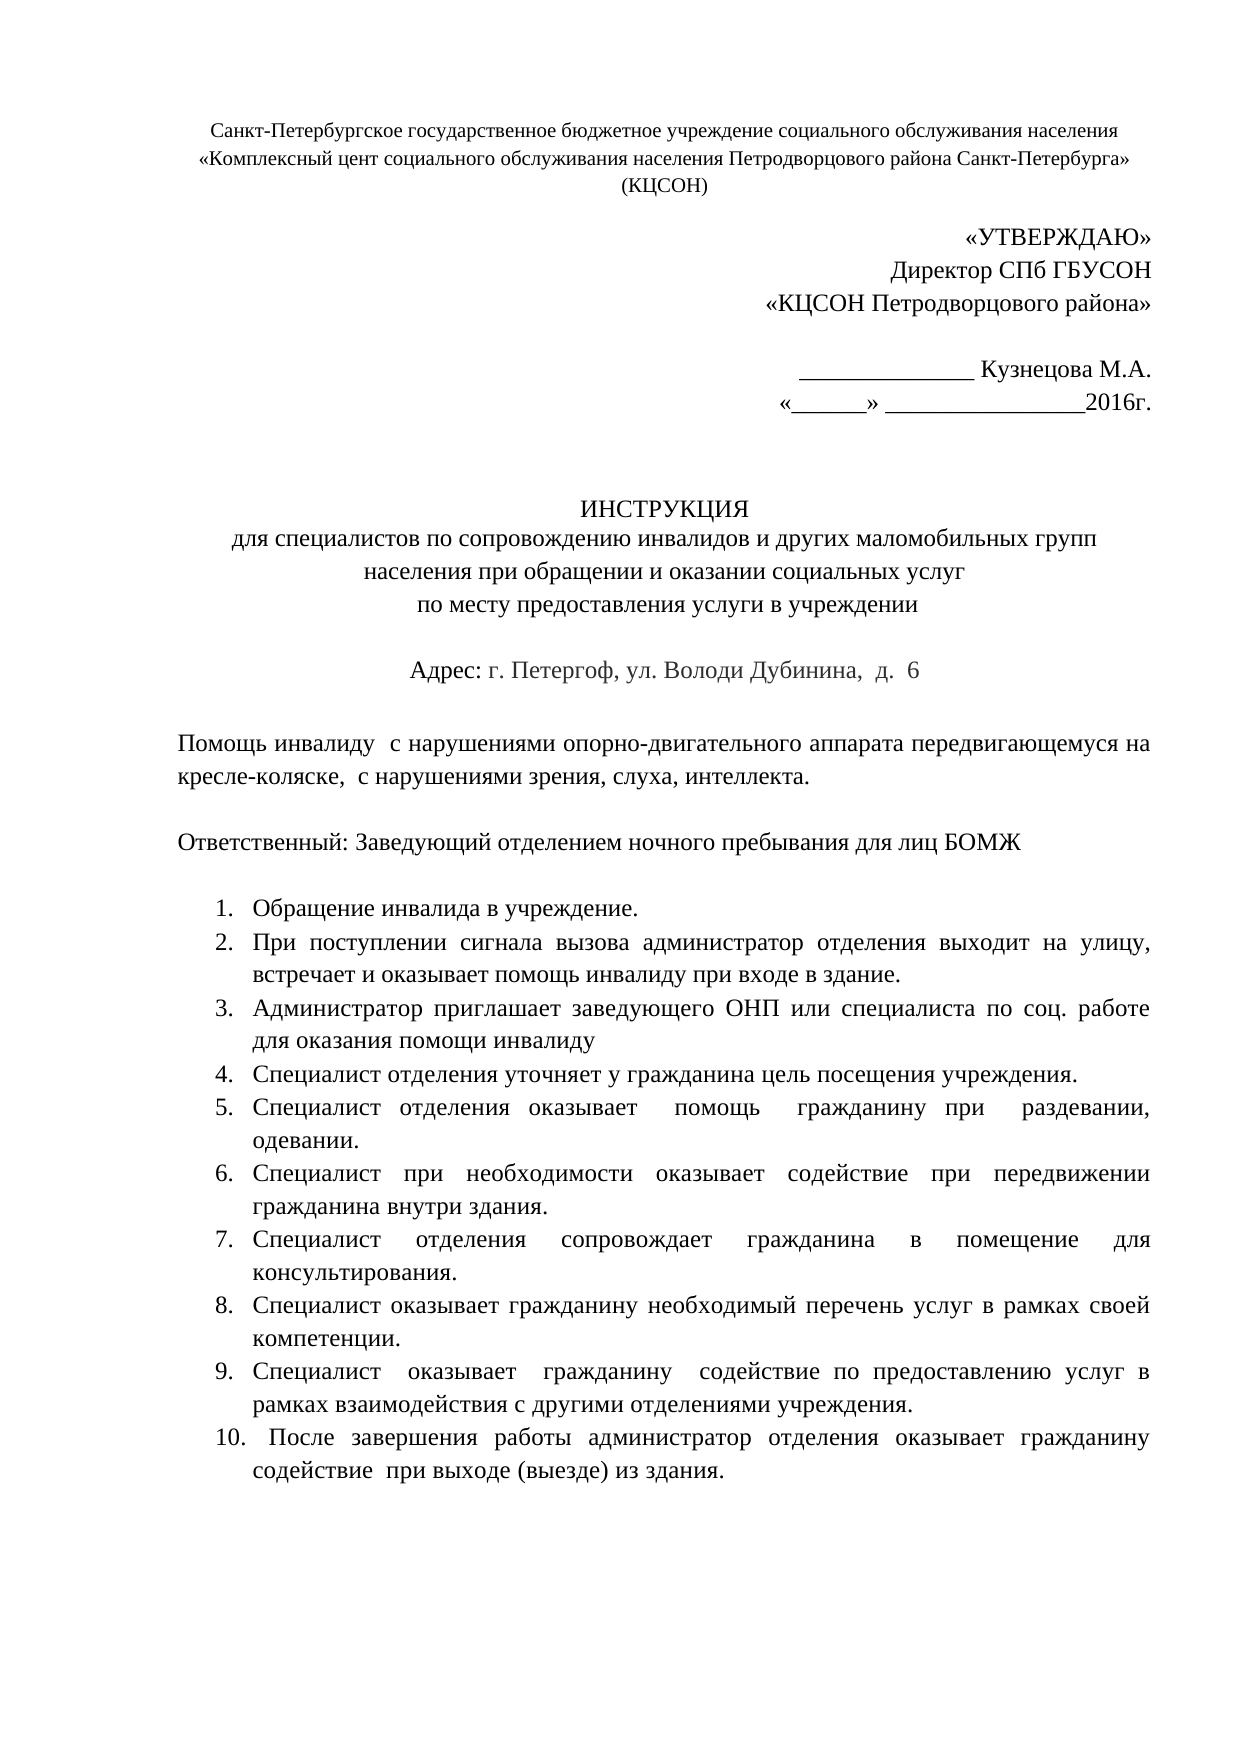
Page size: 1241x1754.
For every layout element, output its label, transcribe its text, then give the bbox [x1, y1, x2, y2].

text Помощь инвалиду с нарушениями опорно-двигательного аппарата передвигающемуся на кресле-коляске, с нарушениями зрения, слуха, интеллекта. [177, 728, 1152, 790]
text ______________ Кузнецова М.А. [177, 354, 1152, 383]
text «______» ________________2016г. [177, 387, 1152, 416]
list Обращение инвалида в учреждение. [215, 893, 1152, 922]
text для специалистов по сопровождению инвалидов и других маломобильных групп населения при обращении и оказании социальных услуг [177, 523, 1152, 585]
list Специалист при необходимости оказывает содействие при передвижении гражданина внутри здания. [215, 1158, 1152, 1219]
text «КЦСОН Петродворцового района» [177, 288, 1152, 317]
text Директор СПб ГБУСОН [177, 255, 1152, 283]
list После завершения работы администратор отделения оказывает гражданину содействие при выходе (выезде) из здания. [215, 1422, 1152, 1484]
text ИНСТРУКЦИЯ [177, 494, 1152, 523]
list При поступлении сигнала вызова администратор отделения выходит на улицу, встречает и оказывает помощь инвалиду при входе в здание. [215, 927, 1152, 988]
text по месту предоставления услуги в учреждении [177, 589, 1152, 618]
list Специалист оказывает гражданину содействие по предоставлению услуг в рамках взаимодействия с другими отделениями учреждения. [215, 1356, 1152, 1418]
list Администратор приглашает заведующего ОНП или специалиста по соц. работе для оказания помощи инвалиду [215, 993, 1152, 1054]
text Санкт-Петербургское государственное бюджетное учреждение социального обслуживания населения «Комплексный цент социального обслуживания населения Петродворцового района Санкт-Петербурга» [177, 118, 1152, 170]
text (КЦСОН) [177, 173, 1152, 197]
list Специалист отделения сопровождает гражданина в помещение для консультирования. [215, 1224, 1152, 1286]
list Специалист оказывает гражданину необходимый перечень услуг в рамках своей компетенции. [215, 1290, 1152, 1352]
list Специалист отделения оказывает помощь гражданину при раздевании, одевании. [215, 1092, 1152, 1153]
list Специалист отделения уточняет у гражданина цель посещения учреждения. [215, 1059, 1152, 1087]
text Ответственный: Заведующий отделением ночного пребывания для лиц БОМЖ [177, 827, 1152, 856]
text Адрес: г. Петергоф, ул. Володи Дубинина, д. 6 [177, 655, 1152, 684]
text «УТВЕРЖДАЮ» [177, 222, 1152, 251]
